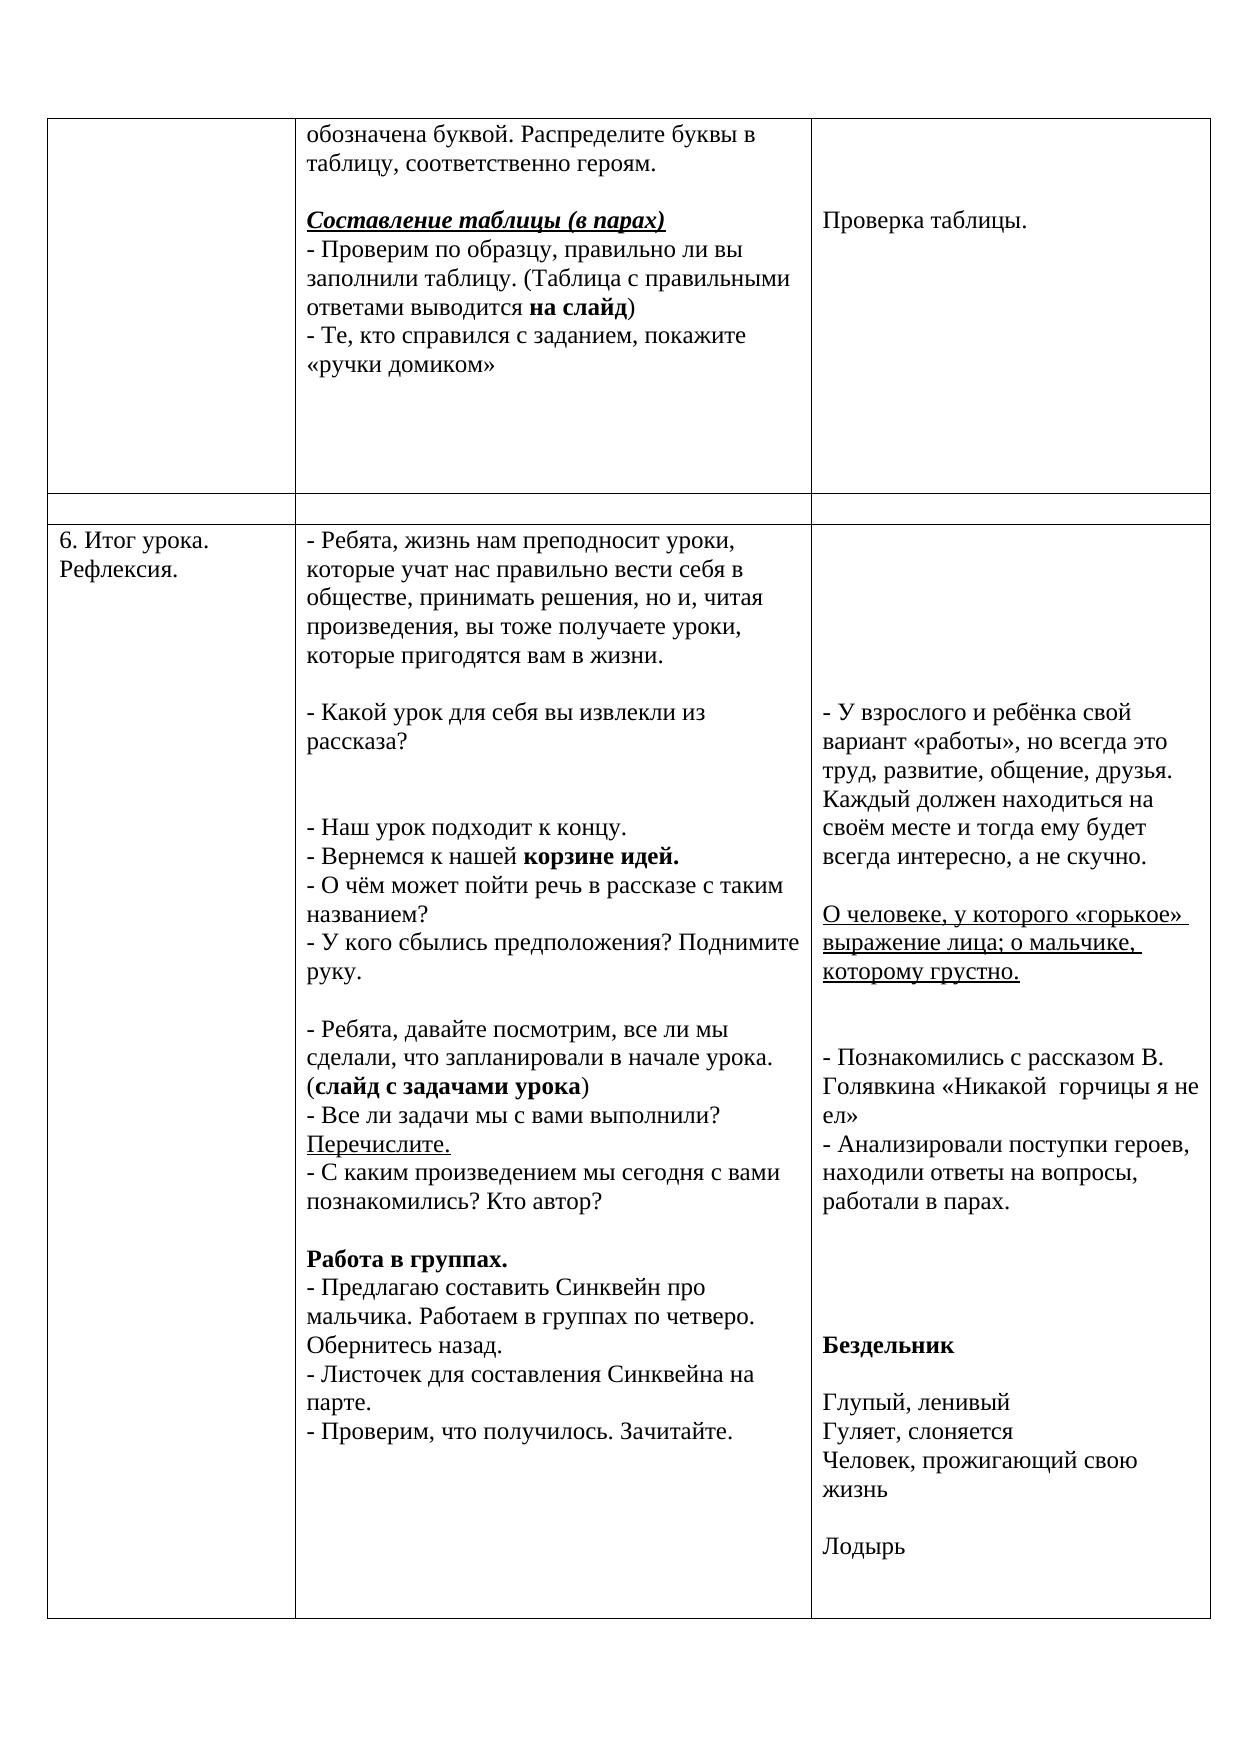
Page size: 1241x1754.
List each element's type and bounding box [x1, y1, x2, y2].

table_cell [812, 525, 1210, 1617]
table_cell [48, 525, 295, 1617]
table_cell [296, 494, 811, 524]
table_cell [48, 494, 295, 524]
table_cell [812, 494, 1210, 524]
table_cell [812, 119, 1210, 493]
table_cell [296, 525, 811, 1617]
table_cell [48, 119, 295, 493]
table_cell [296, 119, 811, 493]
